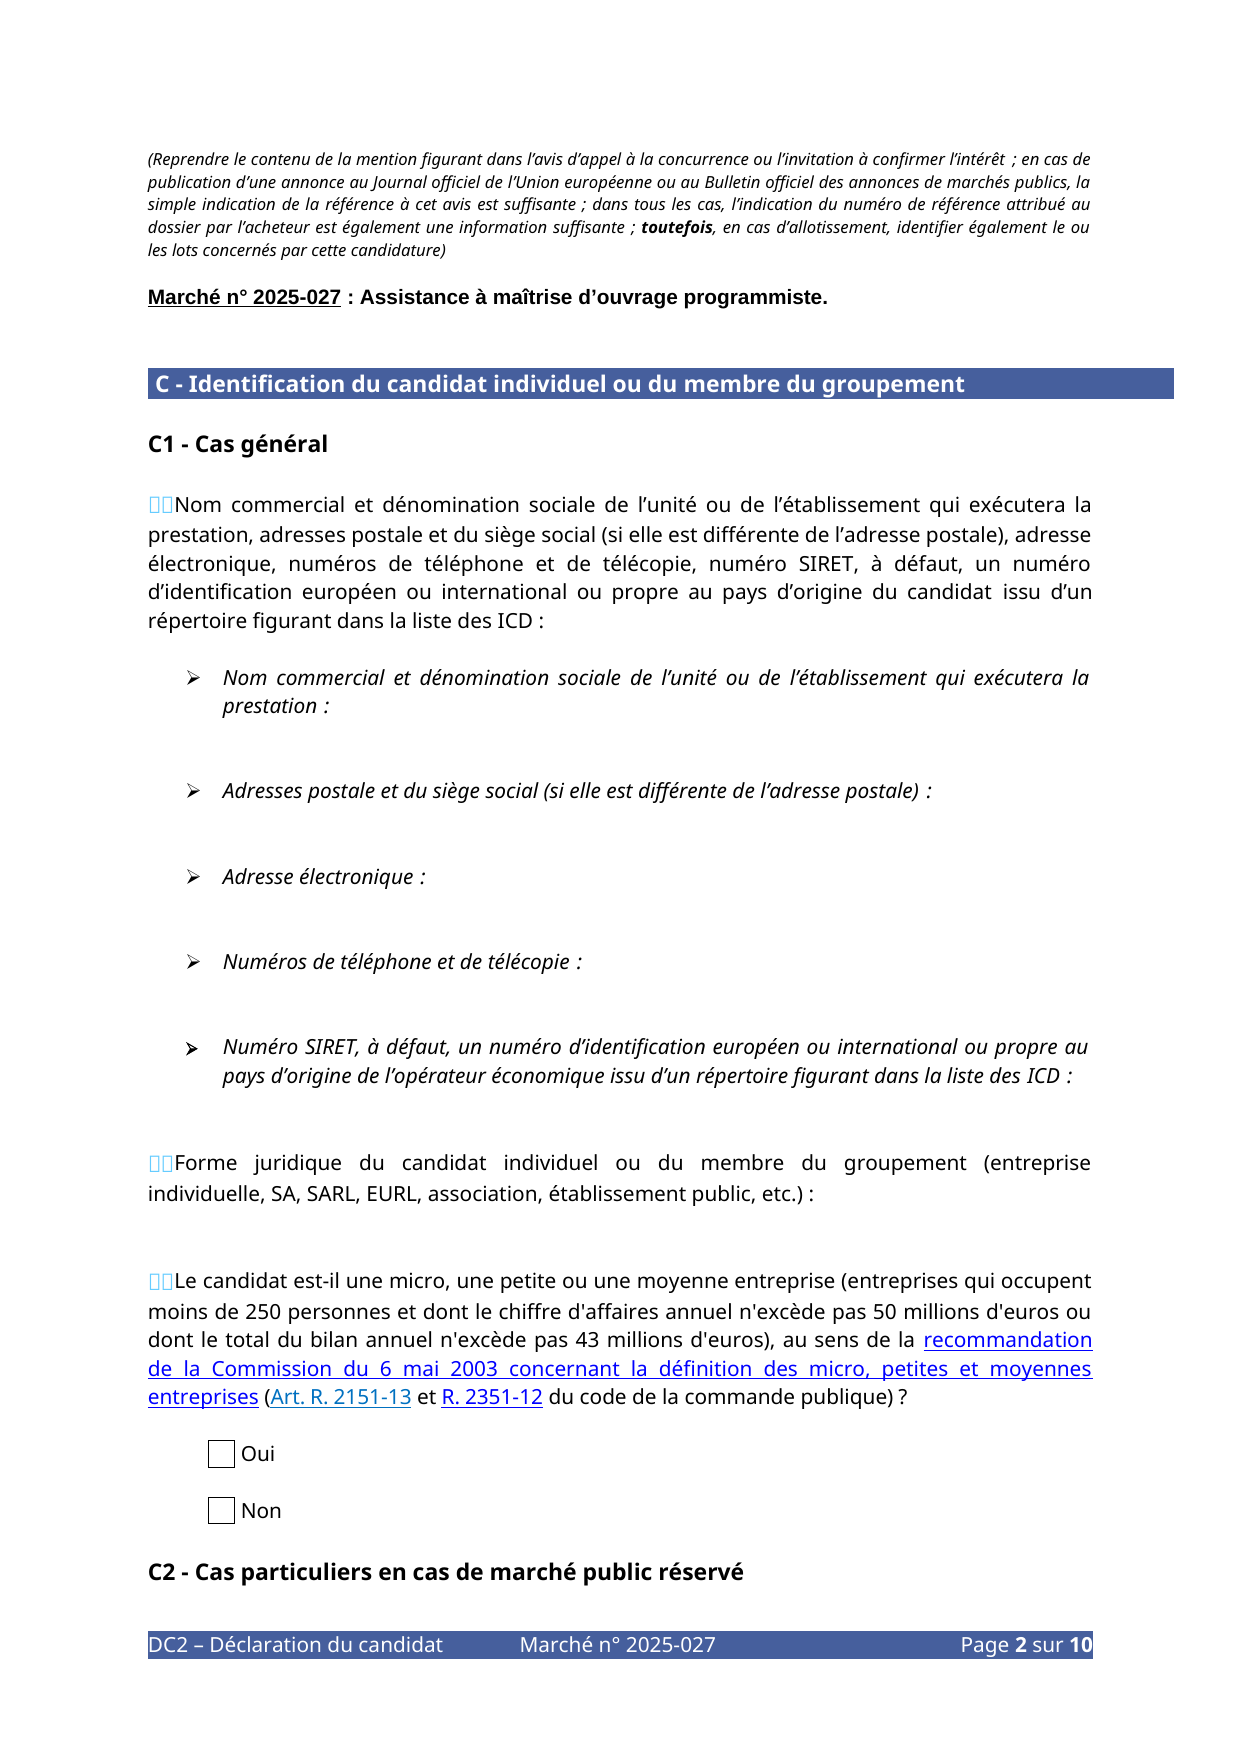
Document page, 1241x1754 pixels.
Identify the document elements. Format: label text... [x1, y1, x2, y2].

text Le candidat est-il une micro, une petite ou une moyenne entreprise (entreprises qui occupent moins de 250 personnes et dont le chiffre d'affaires annuel n'excède pas 50 millions d'euros ou dont le total du bilan annuel n'excède pas 43 millions d'euros), au sens de la recommandation de la Commission du 6 mai 2003 concernant la définition des micro, petites et moyennes entreprises (Art. R. 2151-13 et R. 2351-12 du code de la commande publique) ? [148, 1264, 1093, 1378]
subtitle Nom commercial et dénomination sociale de l’unité ou de l’établissement qui exécutera la prestation : [185, 663, 1093, 719]
text C2 - Cas particuliers en cas de marché public réservé [148, 1556, 1093, 1587]
subtitle Adresses postale et du siège social (si elle est différente de l’adresse postale) : [185, 776, 1093, 805]
subtitle Adresse électronique : [185, 862, 1093, 890]
text Marché n° 2025-027 : Assistance à maîtrise d’ouvrage programmiste. [148, 285, 1093, 309]
subtitle C1 - Cas général [148, 428, 1093, 459]
subtitle Numéros de téléphone et de télécopie : [185, 947, 1093, 976]
table_header C - Identification du candidat individuel ou du membre du groupement [148, 368, 1174, 399]
text Non [207, 1496, 1093, 1524]
text Le candidat est-il une micro, une petite ou une moyenne entreprise (entreprises qui occupent moins de 250 personnes et dont le chiffre d'affaires annuel n'excède pas 50 millions d'euros ou dont le total du bilan annuel n'excède pas 43 millions d'euros), au sens de la recommandation de la Commission du 6 mai 2003 concernant la définition des micro, petites et moyennes entreprises (Art. R. 2151-13 et R. 2351-12 du code de la commande publique) ? [148, 1379, 1093, 1411]
subtitle Numéro SIRET, à défaut, un numéro d’identification européen ou international ou propre au pays d’origine de l’opérateur économique issu d’un répertoire figurant dans la liste des ICD : [185, 1032, 1093, 1089]
text Forme juridique du candidat individuel ou du membre du groupement (entreprise individuelle, SA, SARL, EURL, association, établissement public, etc.) : [148, 1146, 1093, 1207]
text (Reprendre le contenu de la mention figurant dans l’avis d’appel à la concurrence ou l’invitation à confirmer l’intérêt ; en cas de publication d’une annonce au Journal officiel de l’Union européenne ou au Bulletin officiel des annonces de marchés publics, la simple indication de la référence à cet avis est suffisante ; dans tous les cas, l’indication du numéro de référence attribué au dossier par l’acheteur est également une information suffisante ; toutefois, en cas d’allotissement, identifier également le ou les lots concernés par cette candidature) [148, 148, 1093, 261]
subtitle Nom commercial et dénomination sociale de l’unité ou de l’établissement qui exécutera la prestation, adresses postale et du siège social (si elle est différente de l’adresse postale), adresse électronique, numéros de téléphone et de télécopie, numéro SIRET, à défaut, un numéro d’identification européen ou international ou propre au pays d’origine du candidat issu d’un répertoire figurant dans la liste des ICD : [148, 488, 1093, 634]
text Oui [207, 1439, 1093, 1468]
